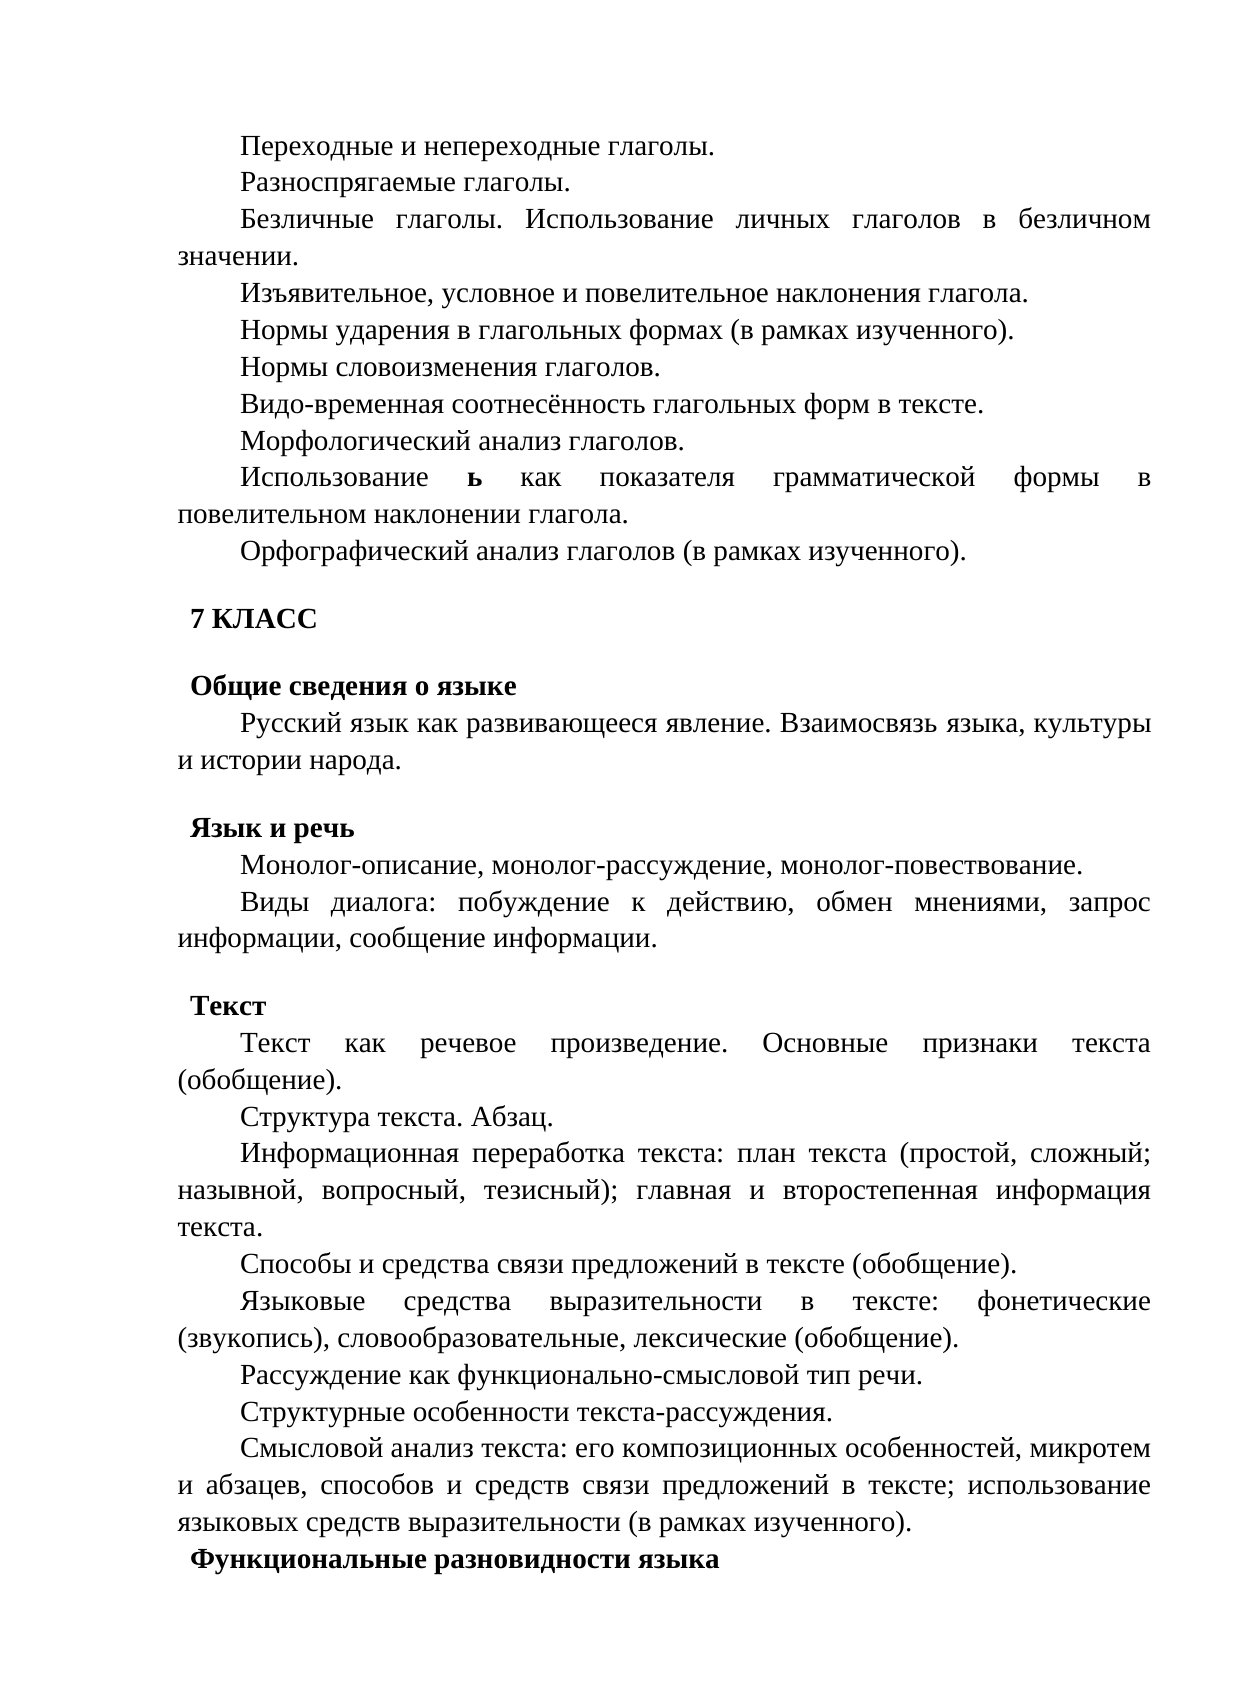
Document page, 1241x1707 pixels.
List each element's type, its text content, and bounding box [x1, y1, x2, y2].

text Морфологический анализ глаголов. [177, 423, 1152, 456]
text Общие сведения о языке [190, 668, 1152, 702]
text Русский язык как развивающееся явление. Взаимосвязь ­языка, культуры и истории народа. [177, 705, 1152, 776]
text Переходные и непереходные глаголы. [177, 128, 1152, 161]
text Смысловой анализ текста: его композиционных особенностей, микротем и абзацев, способов и средств связи предложений в тексте; использование языковых средств выразительности (в рамках изученного). [177, 1431, 1152, 1538]
text Языковые средства выразительности в тексте: фонетические (звукопись), словообразовательные, лексические (обобщение). [177, 1283, 1152, 1353]
text Безличные глаголы. Использование личных глаголов в безличном значении. [177, 201, 1152, 272]
text Язык и речь [190, 810, 1152, 843]
text Изъявительное, условное и повелительное наклонения глагола. [177, 275, 1152, 309]
text Информационная переработка текста: план текста (простой, сложный; назывной, вопросный, тезисный); главная и второстепенная информация текста. [177, 1136, 1152, 1243]
text Структура текста. Абзац. [177, 1099, 1152, 1132]
text Использование ь как показателя грамматической формы в повелительном наклонении глагола. [177, 459, 1152, 530]
text Рассуждение как функционально-смысловой тип речи. [177, 1357, 1152, 1390]
text Разноспрягаемые глаголы. [177, 164, 1152, 198]
text Функциональные разновидности языка [190, 1541, 1152, 1575]
text Нормы словоизменения глаголов. [177, 349, 1152, 382]
text Нормы ударения в глагольных формах (в рамках изученного). [177, 312, 1152, 346]
text 7 КЛАСС [190, 601, 1152, 634]
text Видо-временная соотнесённость глагольных форм в тексте. [177, 386, 1152, 419]
text Орфографический анализ глаголов (в рамках изученного). [177, 533, 1152, 567]
text Текст [190, 988, 1152, 1022]
text Способы и средства связи предложений в тексте (обобщение). [177, 1246, 1152, 1280]
text Монолог-описание, монолог-рассуждение, монолог-повествование. [177, 847, 1152, 880]
text Структурные особенности текста-рассуждения. [177, 1394, 1152, 1427]
text Виды диалога: побуждение к действию, обмен мнениями, запрос информации, сообщение информации. [177, 884, 1152, 954]
text Текст как речевое произведение. Основные признаки текста (обобщение). [177, 1025, 1152, 1095]
